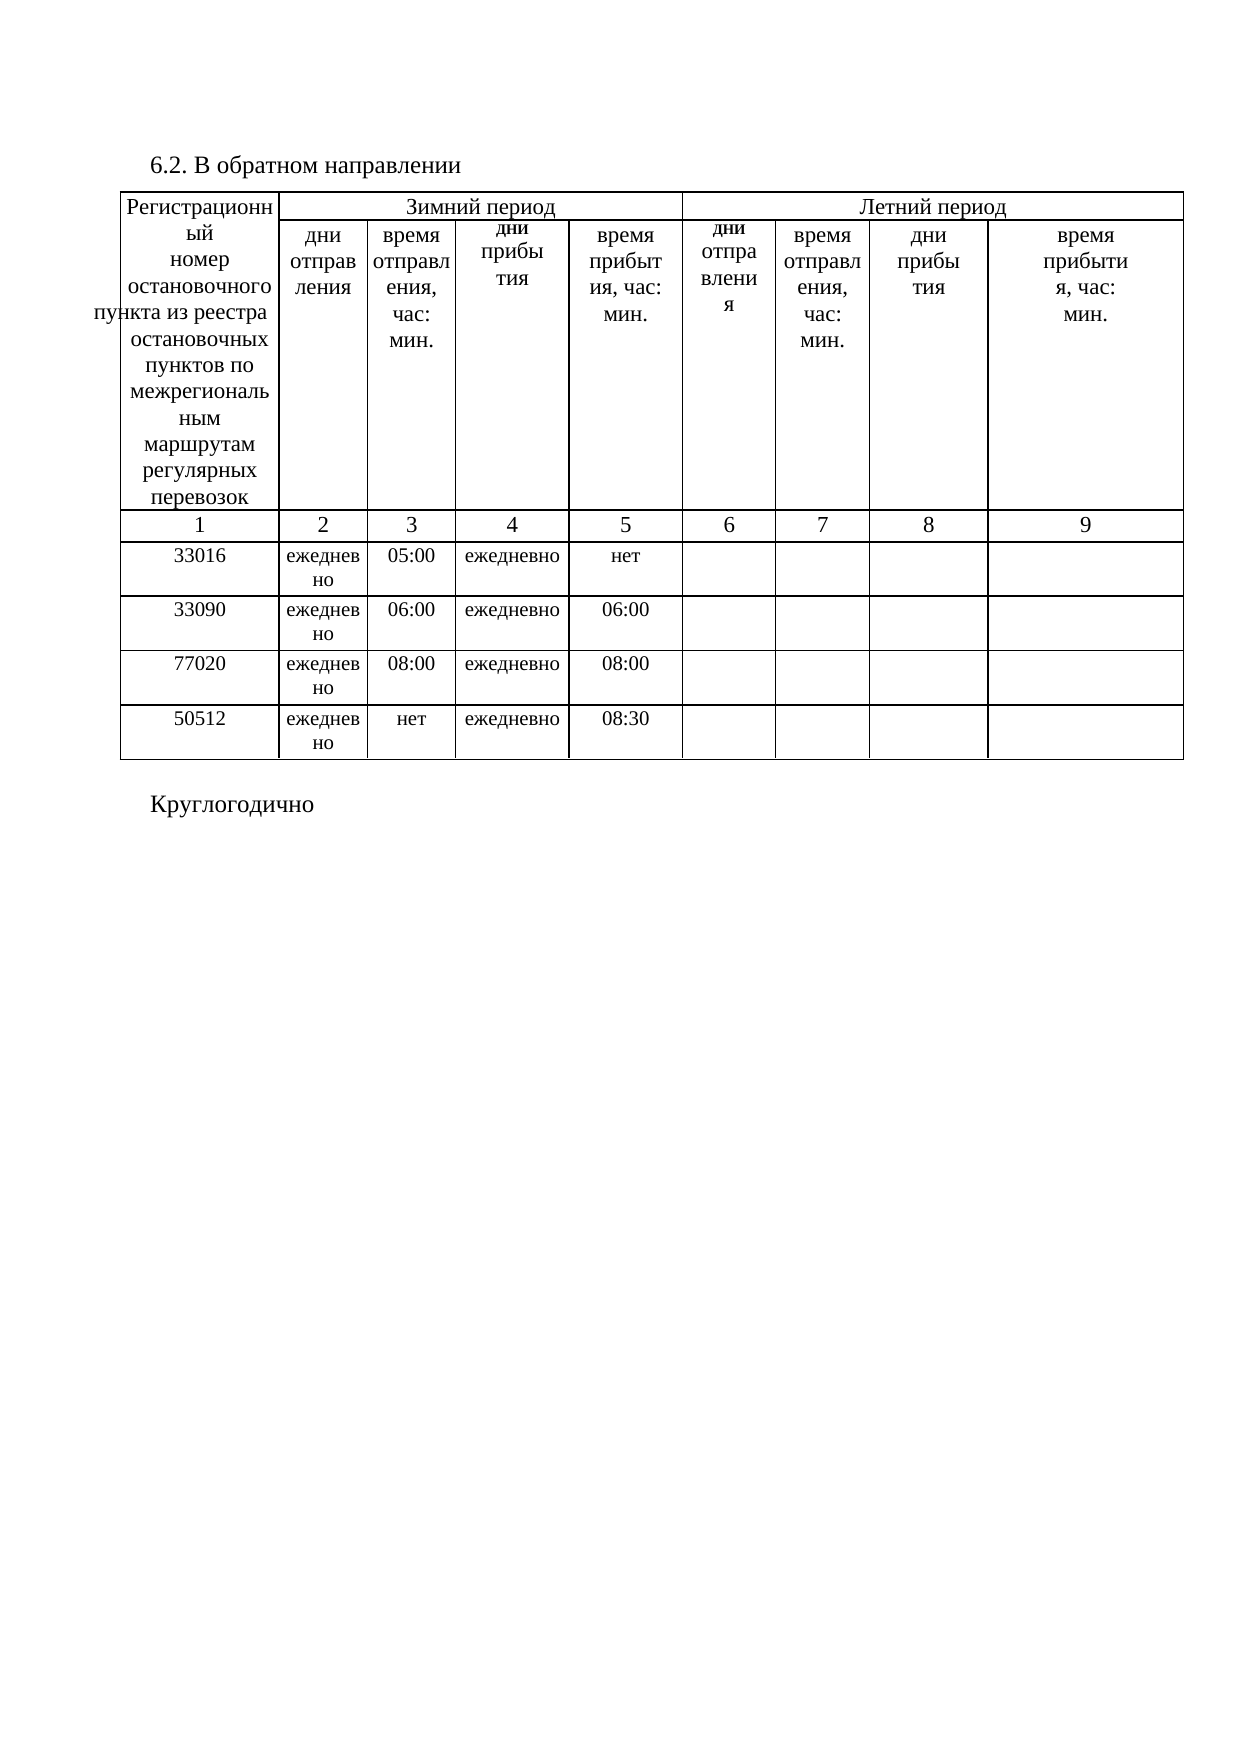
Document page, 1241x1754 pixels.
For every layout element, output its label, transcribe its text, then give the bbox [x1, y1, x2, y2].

table_cell 2 [280, 511, 367, 541]
table_cell [870, 597, 987, 650]
table_cell 08:30 [570, 706, 682, 758]
table_cell 7 [776, 511, 869, 541]
table_cell время прибыт ия, час: мин. [570, 221, 682, 509]
table_cell 08:00 [570, 651, 682, 704]
table_cell [870, 651, 987, 704]
table_cell 3 [368, 511, 455, 541]
table_cell дни отправ ления [280, 221, 367, 509]
table_cell ежедневно [456, 706, 568, 758]
table_cell 9 [989, 511, 1183, 541]
text 6.2. В обратном направлении [150, 150, 1090, 179]
table_cell ежедневно [456, 651, 568, 704]
table_cell 77020 [121, 651, 278, 704]
table_cell время прибыти я, час: мин. [989, 221, 1183, 509]
table_cell дни прибы тия [870, 221, 987, 509]
table_cell [776, 651, 869, 704]
table_cell 08:00 [368, 651, 455, 704]
table_cell ежедневно [280, 651, 367, 704]
table_cell 05:00 [368, 543, 455, 595]
table_cell ежедневно [280, 597, 367, 650]
table_cell [989, 597, 1183, 650]
table_cell 6 [683, 511, 775, 541]
table_header Регистрационный номер остановочного пункта из реестра остановочных пунктов по межрегиональным маршрутам регулярных перевозок [121, 193, 278, 509]
table_cell время отправл ения, час: мин. [368, 221, 455, 509]
table_cell ежедневно [280, 543, 367, 595]
table_cell ежедневно [456, 543, 568, 595]
table_cell 8 [870, 511, 987, 541]
table_cell [870, 543, 987, 595]
table_cell [776, 543, 869, 595]
table_cell [683, 543, 775, 595]
table_cell 4 [456, 511, 568, 541]
table_cell [683, 651, 775, 704]
table_cell 33090 [121, 597, 278, 650]
table_cell 06:00 [570, 597, 682, 650]
table_cell ДНИ отпра влени я [683, 221, 775, 509]
table_cell [683, 597, 775, 650]
table_cell [870, 706, 987, 758]
table_header Зимний период [280, 193, 682, 219]
table_cell [776, 597, 869, 650]
table_cell ДНИ прибы тия [456, 221, 568, 509]
table_cell 33016 [121, 543, 278, 595]
table_cell 5 [570, 511, 682, 541]
table_cell 1 [121, 511, 278, 541]
table_cell ежедневно [456, 597, 568, 650]
table_cell 50512 [121, 706, 278, 758]
table_cell время отправл ения, час: мин. [776, 221, 869, 509]
table_header Летний период [683, 193, 1183, 219]
text Круглогодично [150, 789, 1090, 817]
table_cell ежедневно [280, 706, 367, 758]
table_cell [683, 706, 775, 758]
table_cell нет [368, 706, 455, 758]
table_cell [776, 706, 869, 758]
table_cell нет [570, 543, 682, 595]
table_cell [989, 651, 1183, 704]
table_cell [989, 543, 1183, 595]
table_cell [989, 706, 1183, 758]
table_cell 06:00 [368, 597, 455, 650]
